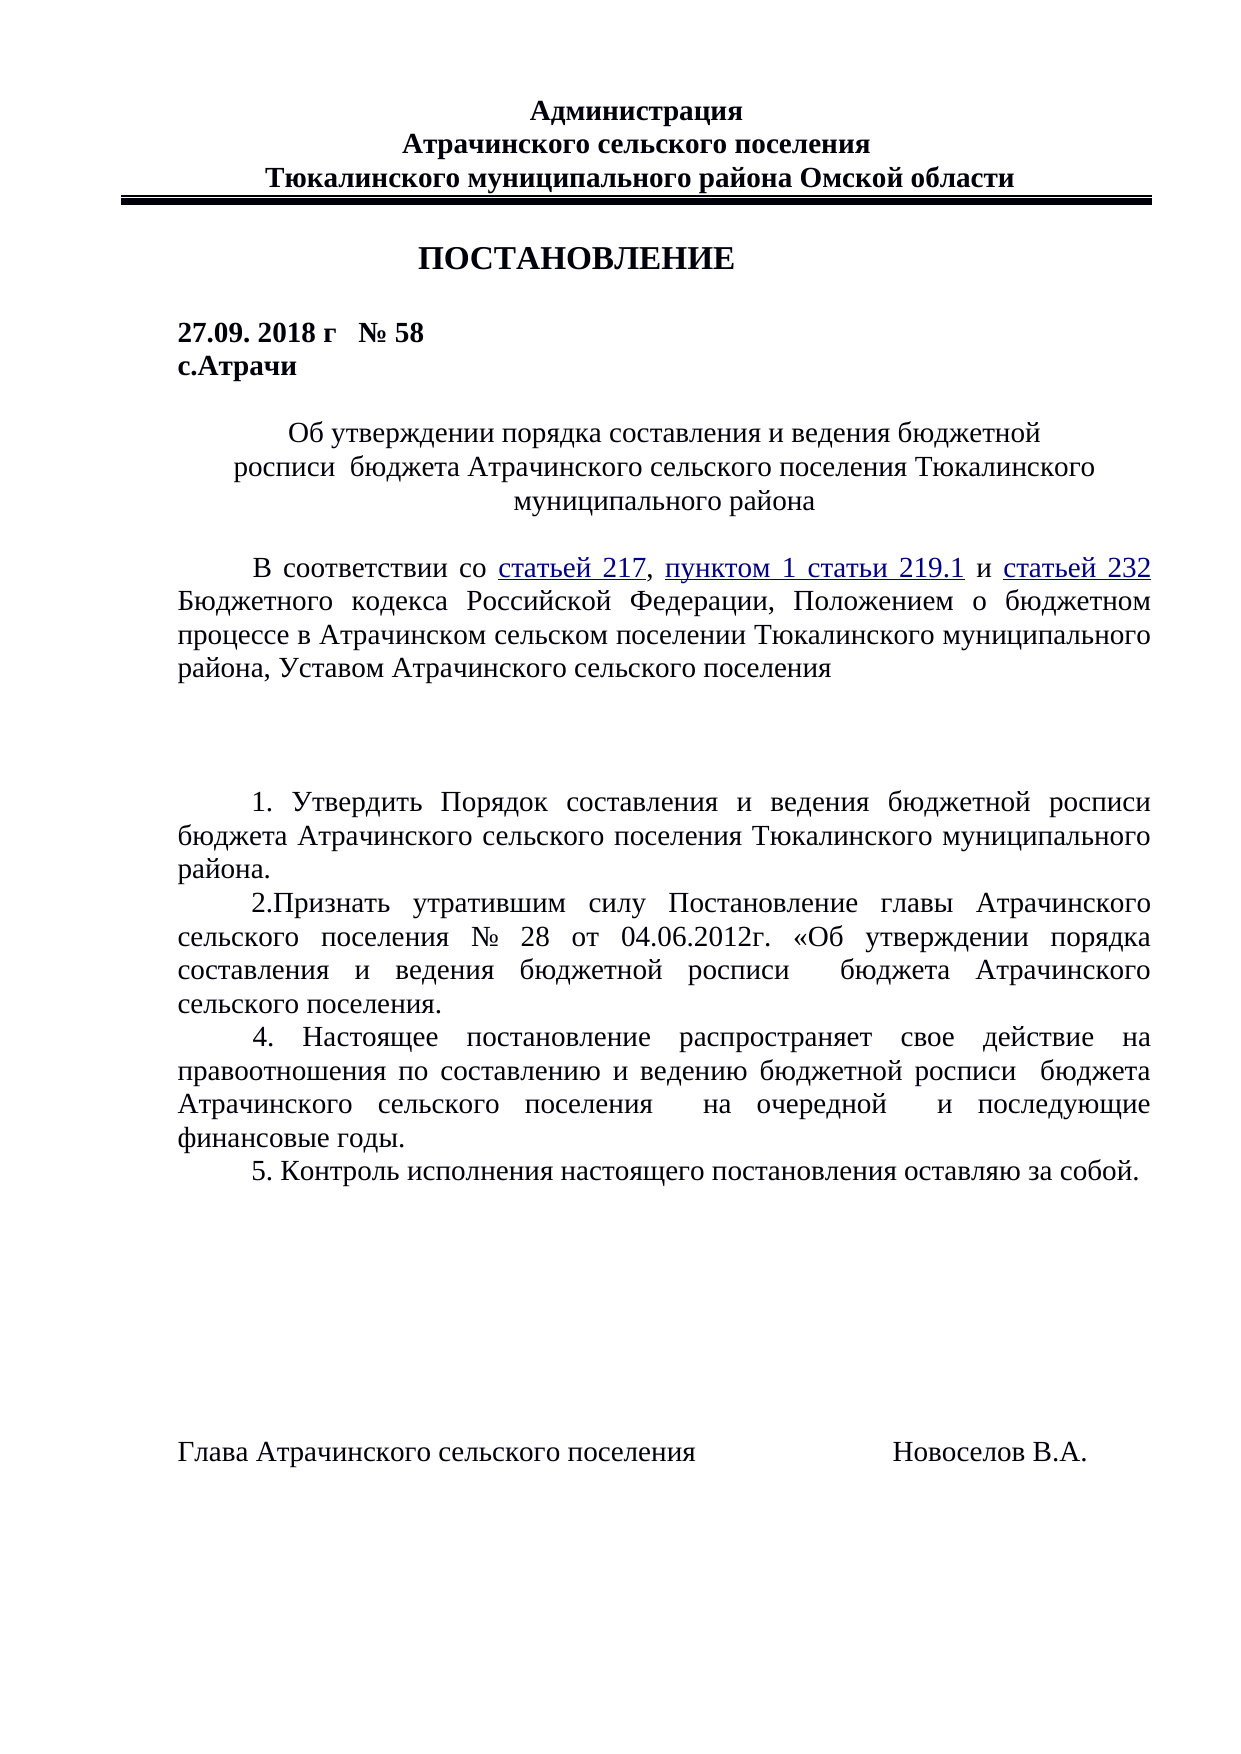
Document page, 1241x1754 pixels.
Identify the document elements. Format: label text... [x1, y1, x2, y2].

text Глава Атрачинского сельского поселения Новоселов В.А. [177, 1434, 1152, 1468]
text В соответствии со статьей 217, пунктом 1 статьи 219.1 и статьей 232 Бюджетного кодекса Российской Федерации, Положением о бюджетном процессе в Атрачинском сельском поселении Тюкалинского муниципального района, Уставом Атрачинского сельского поселения [177, 550, 1152, 684]
title росписи бюджета Атрачинского сельского поселения Тюкалинского муниципального района [177, 449, 1152, 516]
text Администрация [121, 93, 1152, 126]
text с.Атрачи [177, 348, 1152, 382]
text Атрачинского сельского поселения [121, 126, 1152, 160]
title 2.Признать утратившим силу Постановление главы Атрачинского сельского поселения № 28 от 04.06.2012г. «Об утверждении порядка составления и ведения бюджетной росписи бюджета Атрачинского сельского поселения. [177, 885, 1152, 1019]
text 1. Утвердить Порядок составления и ведения бюджетной росписи бюджета Атрачинского сельского поселения Тюкалинского муниципального района. [177, 784, 1152, 885]
text 27.09. 2018 г № 58 [177, 315, 1152, 348]
title Об утверждении порядка составления и ведения бюджетной [177, 416, 1152, 449]
text 5. Контроль исполнения настоящего постановления оставляю за собой. [177, 1153, 1152, 1187]
text 4. Настоящее постановление распространяет свое действие на правоотношения по составлению и ведению бюджетной росписи бюджета Атрачинского сельского поселения на очередной и последующие финансовые годы. [177, 1019, 1152, 1153]
text ПОСТАНОВЛЕНИЕ [177, 238, 1152, 277]
text Тюкалинского муниципального района Омской области [121, 160, 1152, 195]
